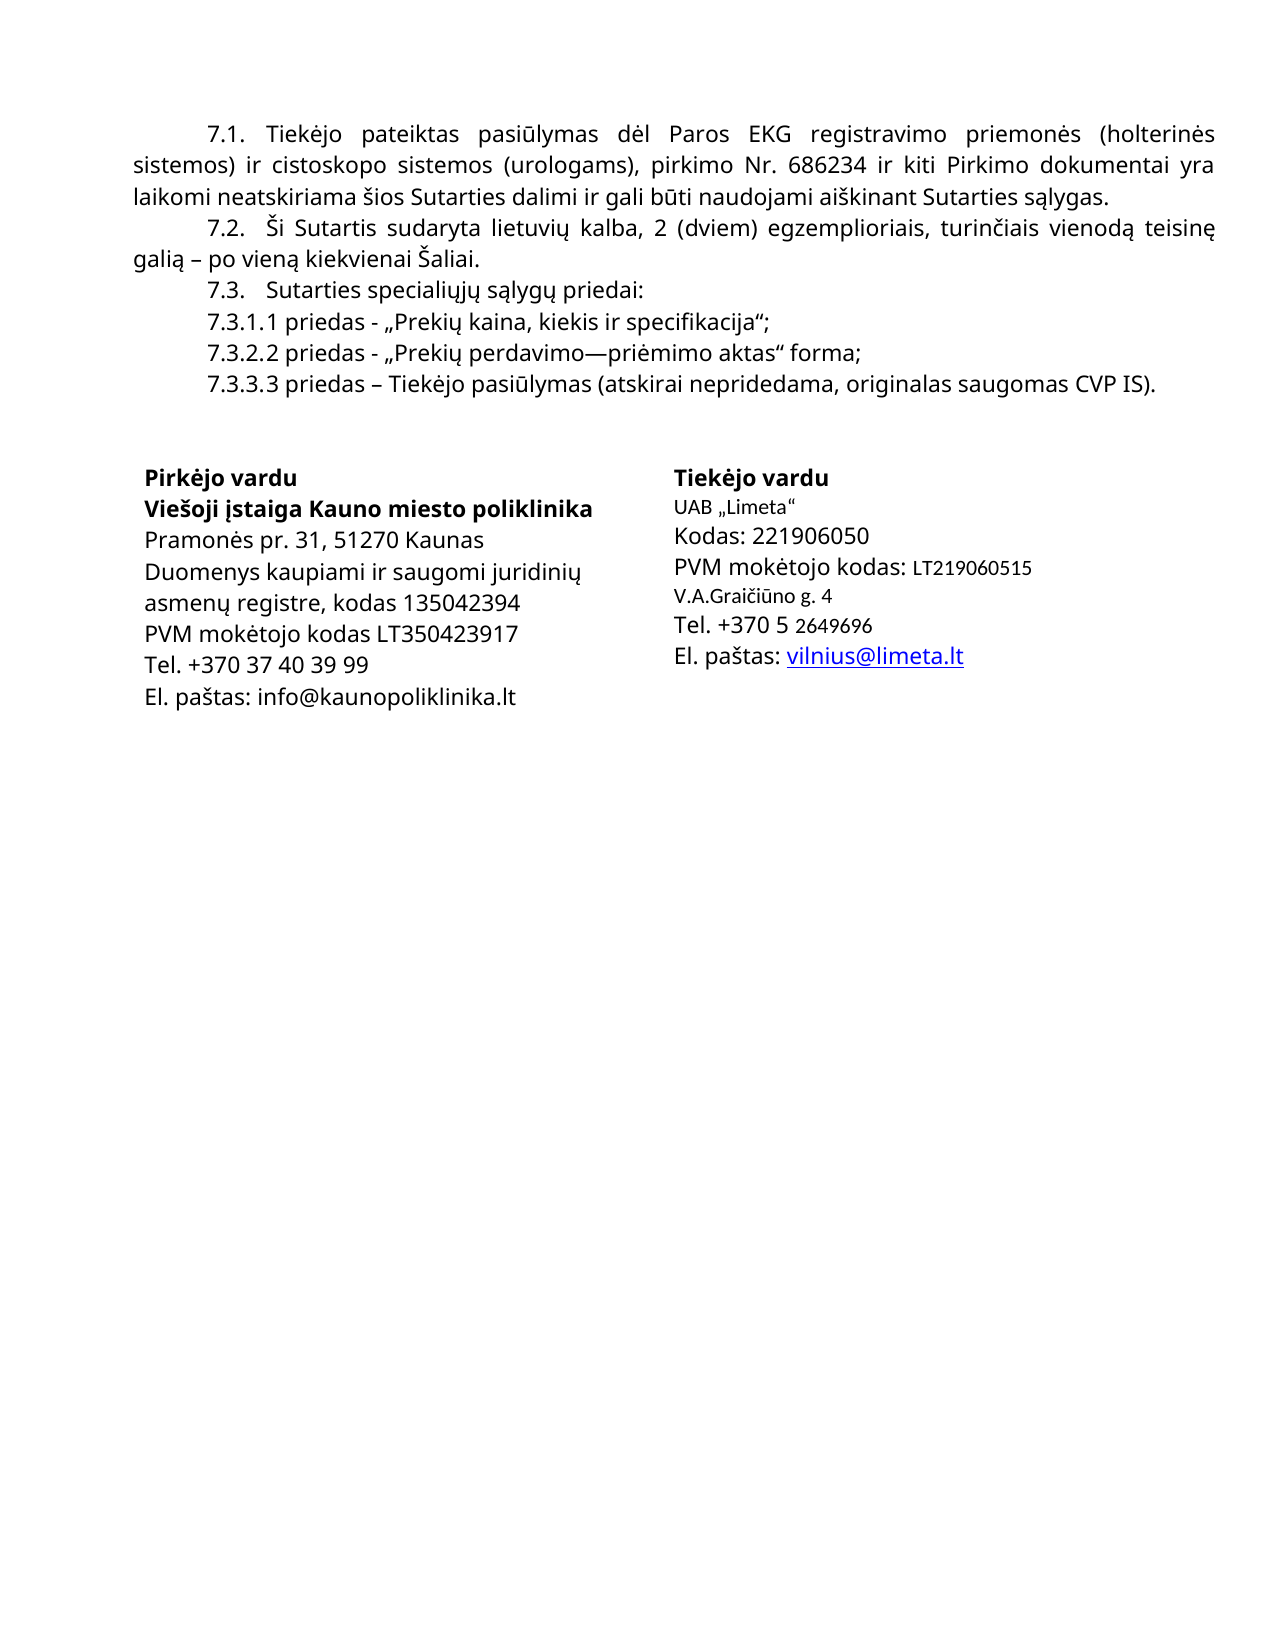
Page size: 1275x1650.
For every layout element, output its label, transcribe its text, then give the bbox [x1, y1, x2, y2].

list Ši Sutartis sudaryta lietuvių kalba, 2 (dviem) egzemplioriais, turinčiais vienodą teisinę galią – po vieną kiekvienai Šaliai. [133, 212, 1216, 274]
list 3 priedas – Tiekėjo pasiūlymas (atskirai nepridedama, originalas saugomas CVP IS). [133, 368, 1216, 399]
list Sutarties specialiųjų sąlygų priedai: [133, 274, 1216, 306]
list 1 priedas - „Prekių kaina, kiekis ir specifikacija“; [133, 306, 1216, 337]
table_cell Kodas: 221906050 PVM mokėtojo kodas: Tel. +370 5 El. paštas: vilnius@limeta.lt [663, 493, 1163, 806]
list Tiekėjo pateiktas pasiūlymas dėl Paros EKG registravimo priemonės (holterinės sistemos) ir cistoskopo sistemos (urologams), pirkimo Nr. 686234 ir kiti Pirkimo dokumentai yra laikomi neatskiriama šios Sutarties dalimi ir gali būti naudojami aiškinant Sutarties sąlygas. [133, 118, 1216, 212]
table_cell Viešoji įstaiga Kauno miesto poliklinika Pramonės pr. 31, 51270 Kaunas Duomenys kaupiami ir saugomi juridinių asmenų registre, kodas 135042394 PVM mokėtojo kodas LT350423917 Tel. +370 37 40 39 99 El. paštas: info@kaunopoliklinika.lt [133, 493, 662, 806]
list 2 priedas - „Prekių perdavimo—priėmimo aktas“ forma; [133, 337, 1216, 368]
table_header Pirkėjo vardu [133, 462, 662, 493]
table_header Tiekėjo vardu [663, 462, 1163, 493]
